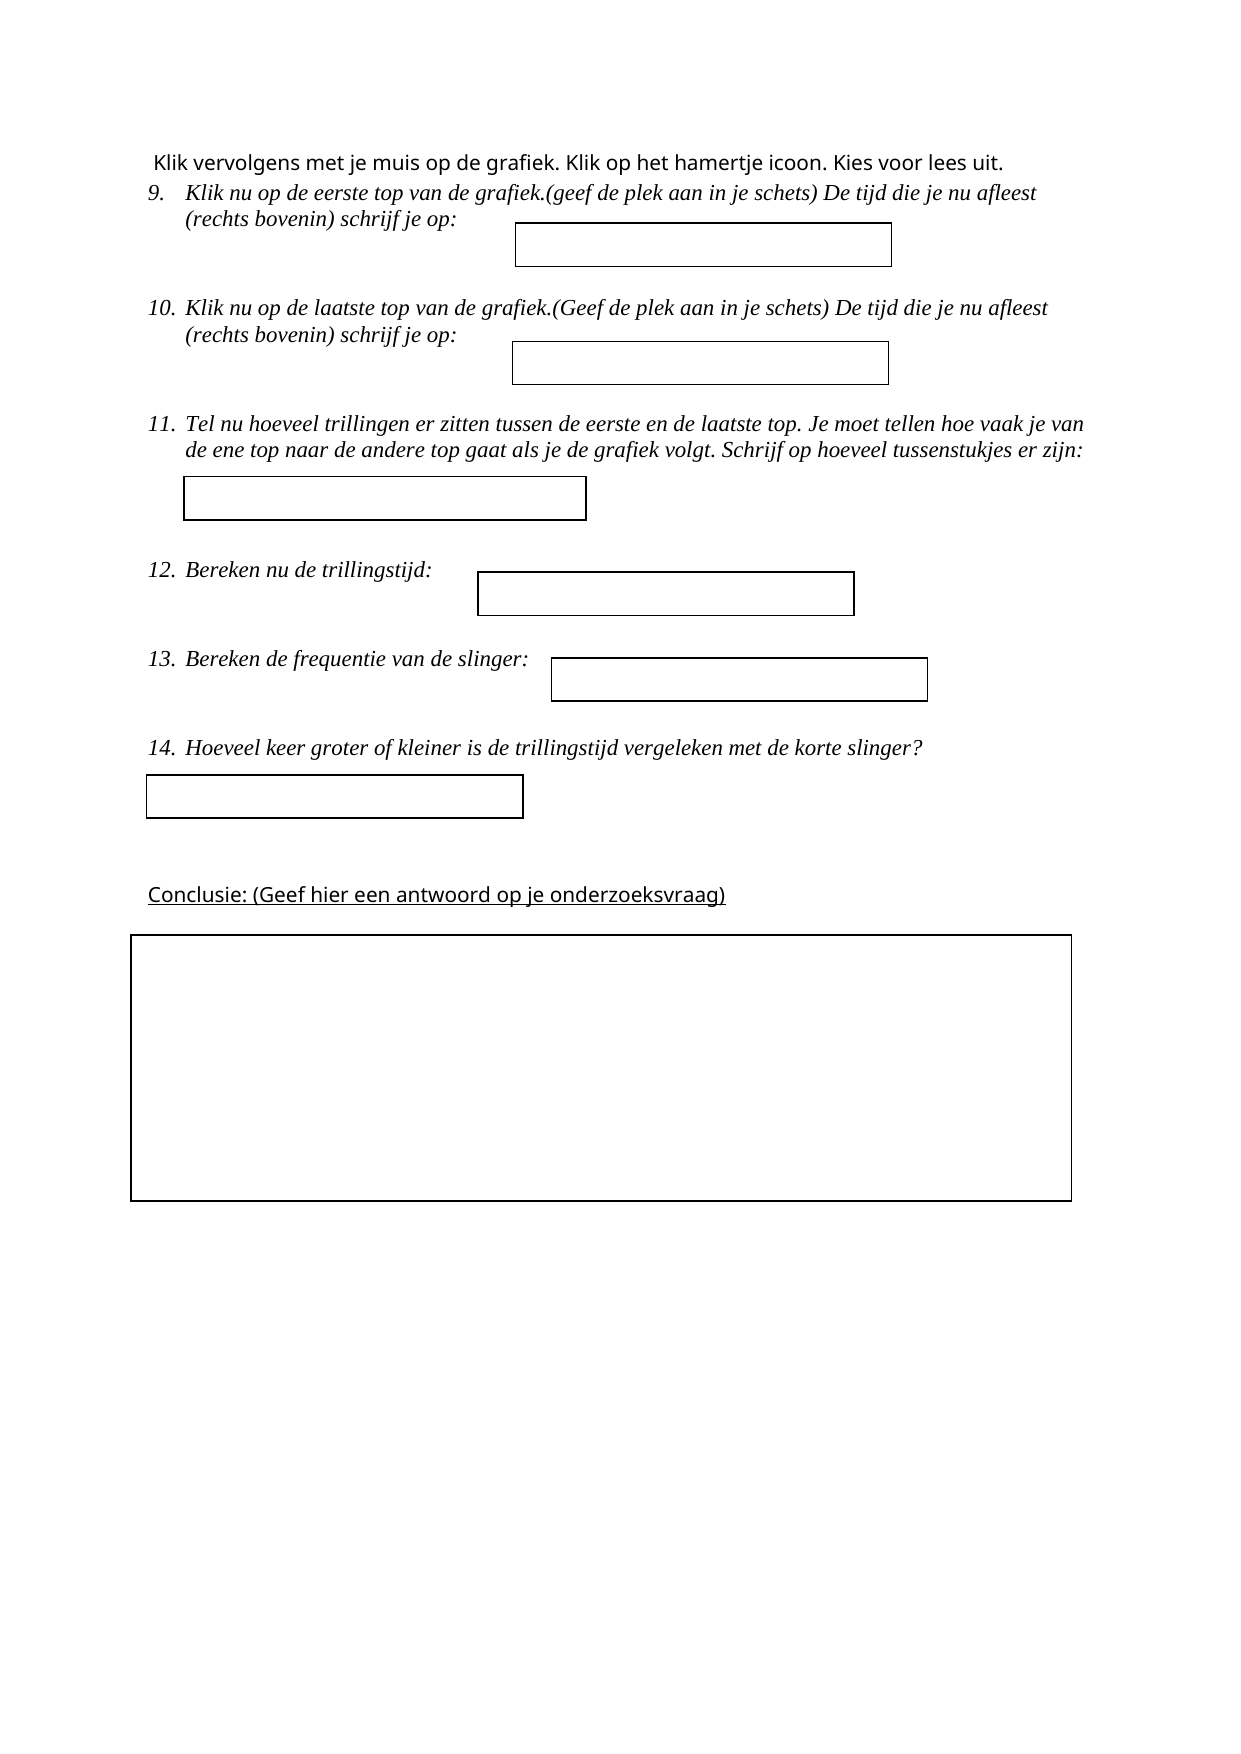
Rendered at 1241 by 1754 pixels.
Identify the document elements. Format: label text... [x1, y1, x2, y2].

text Klik nu op de eerste top van de grafiek.(geef de plek aan in je schets) De tijd die je nu afleest (rechts bovenin) schrijf je op: [148, 179, 1093, 232]
text Hoeveel keer groter of kleiner is de trillingstijd vergeleken met de korte slinger? [148, 734, 1093, 760]
text Klik vervolgens met je muis op de grafiek. Klik op het hamertje icoon. Kies voor lees uit. [148, 148, 1093, 176]
text Bereken nu de trillingstijd: [148, 556, 1093, 583]
text Bereken de frequentie van de slinger: [148, 645, 1093, 672]
text Klik nu op de laatste top van de grafiek.(Geef de plek aan in je schets) De tijd die je nu afleest (rechts bovenin) schrijf je op: [148, 294, 1093, 347]
text Conclusie: (Geef hier een antwoord op je onderzoeksvraag) [148, 880, 1093, 908]
text Tel nu hoeveel trillingen er zitten tussen de eerste en de laatste top. Je moet tellen hoe vaak je van de ene top naar de andere top gaat als je de grafiek volgt. Schrijf op hoeveel tussenstukjes er zijn: [148, 409, 1093, 462]
